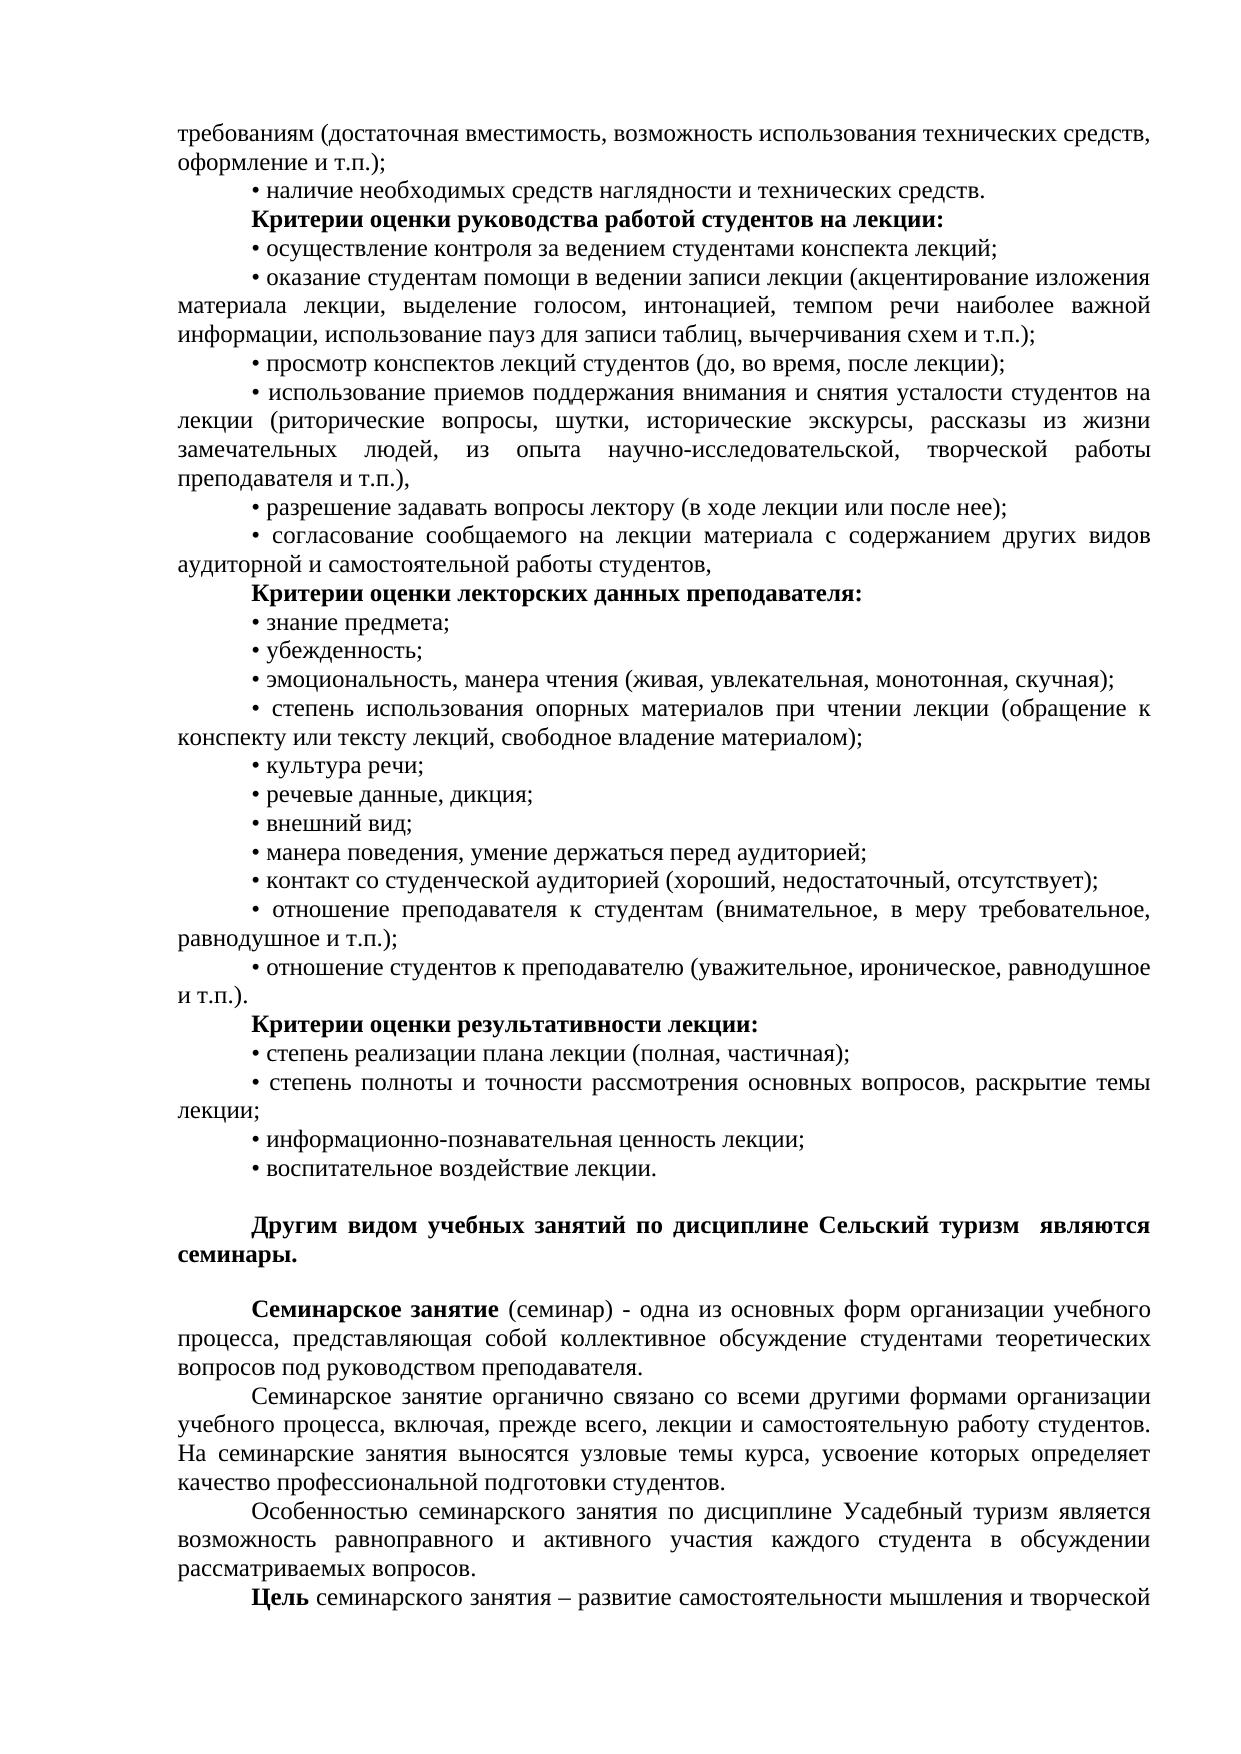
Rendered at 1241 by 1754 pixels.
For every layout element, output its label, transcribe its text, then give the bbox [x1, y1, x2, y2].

text Критерии оценки результативности лекции: [177, 1009, 1152, 1038]
text • оказание студентам помощи в ведении записи лекции (акцентирование изложения материала лекции, выделение голосом, интонацией, темпом речи наиболее важной информации, использование пауз для записи таблиц, вычерчивания схем и т.п.); [177, 262, 1152, 348]
text Семинарское занятие (семинар) - одна из основных форм организации учебного процесса, представляющая собой коллективное обсуждение студентами теоретических вопросов под руководством преподавателя. [177, 1294, 1152, 1381]
text Семинарское занятие органично связано со всеми другими формами организации учебного процесса, включая, прежде всего, лекции и самостоятельную работу студентов. На семинарские занятия выносятся узловые темы курса, усвоение которых определяет качество профессиональной подготовки студентов. [177, 1381, 1152, 1496]
text • эмоциональность, манера чтения (живая, увлекательная, монотонная, скучная); [177, 664, 1152, 693]
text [177, 1582, 1152, 1611]
text • степень реализации плана лекции (полная, частичная); [177, 1038, 1152, 1067]
text • убежденность; [177, 636, 1152, 664]
text • просмотр конспектов лекций студентов (до, во время, после лекции); [177, 348, 1152, 377]
text • степень полноты и точности рассмотрения основных вопросов, раскрытие темы лекции; [177, 1067, 1152, 1124]
text • разрешение задавать вопросы лектору (в ходе лекции или после нее); [177, 492, 1152, 521]
text Критерии оценки лекторских данных преподавателя: [177, 578, 1152, 607]
text • согласование сообщаемого на лекции материала с содержанием других видов аудиторной и самостоятельной работы студентов, [177, 521, 1152, 578]
text • речевые данные, дикция; [177, 779, 1152, 808]
text • манера поведения, умение держаться перед аудиторией; [177, 837, 1152, 866]
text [177, 118, 1152, 176]
text • отношение студентов к преподавателю (уважительное, ироническое, равнодушное и т.п.). [177, 952, 1152, 1009]
text • осуществление контроля за ведением студентами конспекта лекций; [177, 233, 1152, 262]
text • отношение преподавателя к студентам (внимательное, в меру требовательное, равнодушное и т.п.); [177, 894, 1152, 952]
text • внешний вид; [177, 808, 1152, 837]
text • наличие необходимых средств наглядности и технических средств. [177, 176, 1152, 204]
text • использование приемов поддержания внимания и снятия усталости студентов на лекции (риторические вопросы, шутки, исторические экскурсы, рассказы из жизни замечательных людей, из опыта научно-исследовательской, творческой работы преподавателя и т.п.), [177, 377, 1152, 492]
text Другим видом учебных занятий по дисциплине Сельский туризм являются семинары. [177, 1211, 1152, 1268]
text • контакт со студенческой аудиторией (хороший, недостаточный, отсутствует); [177, 866, 1152, 894]
text Особенностью семинарского занятия по дисциплине Усадебный туризм является возможность равноправного и активного участия каждого студента в обсуждении рассматриваемых вопросов. [177, 1496, 1152, 1582]
text • информационно-познавательная ценность лекции; [177, 1124, 1152, 1153]
text • знание предмета; [177, 607, 1152, 636]
text • степень использования опорных материалов при чтении лекции (обращение к конспекту или тексту лекций, свободное владение материалом); [177, 693, 1152, 751]
text • культура речи; [177, 751, 1152, 779]
text Критерии оценки руководства работой студентов на лекции: [177, 204, 1152, 233]
text • воспитательное воздействие лекции. [177, 1153, 1152, 1182]
